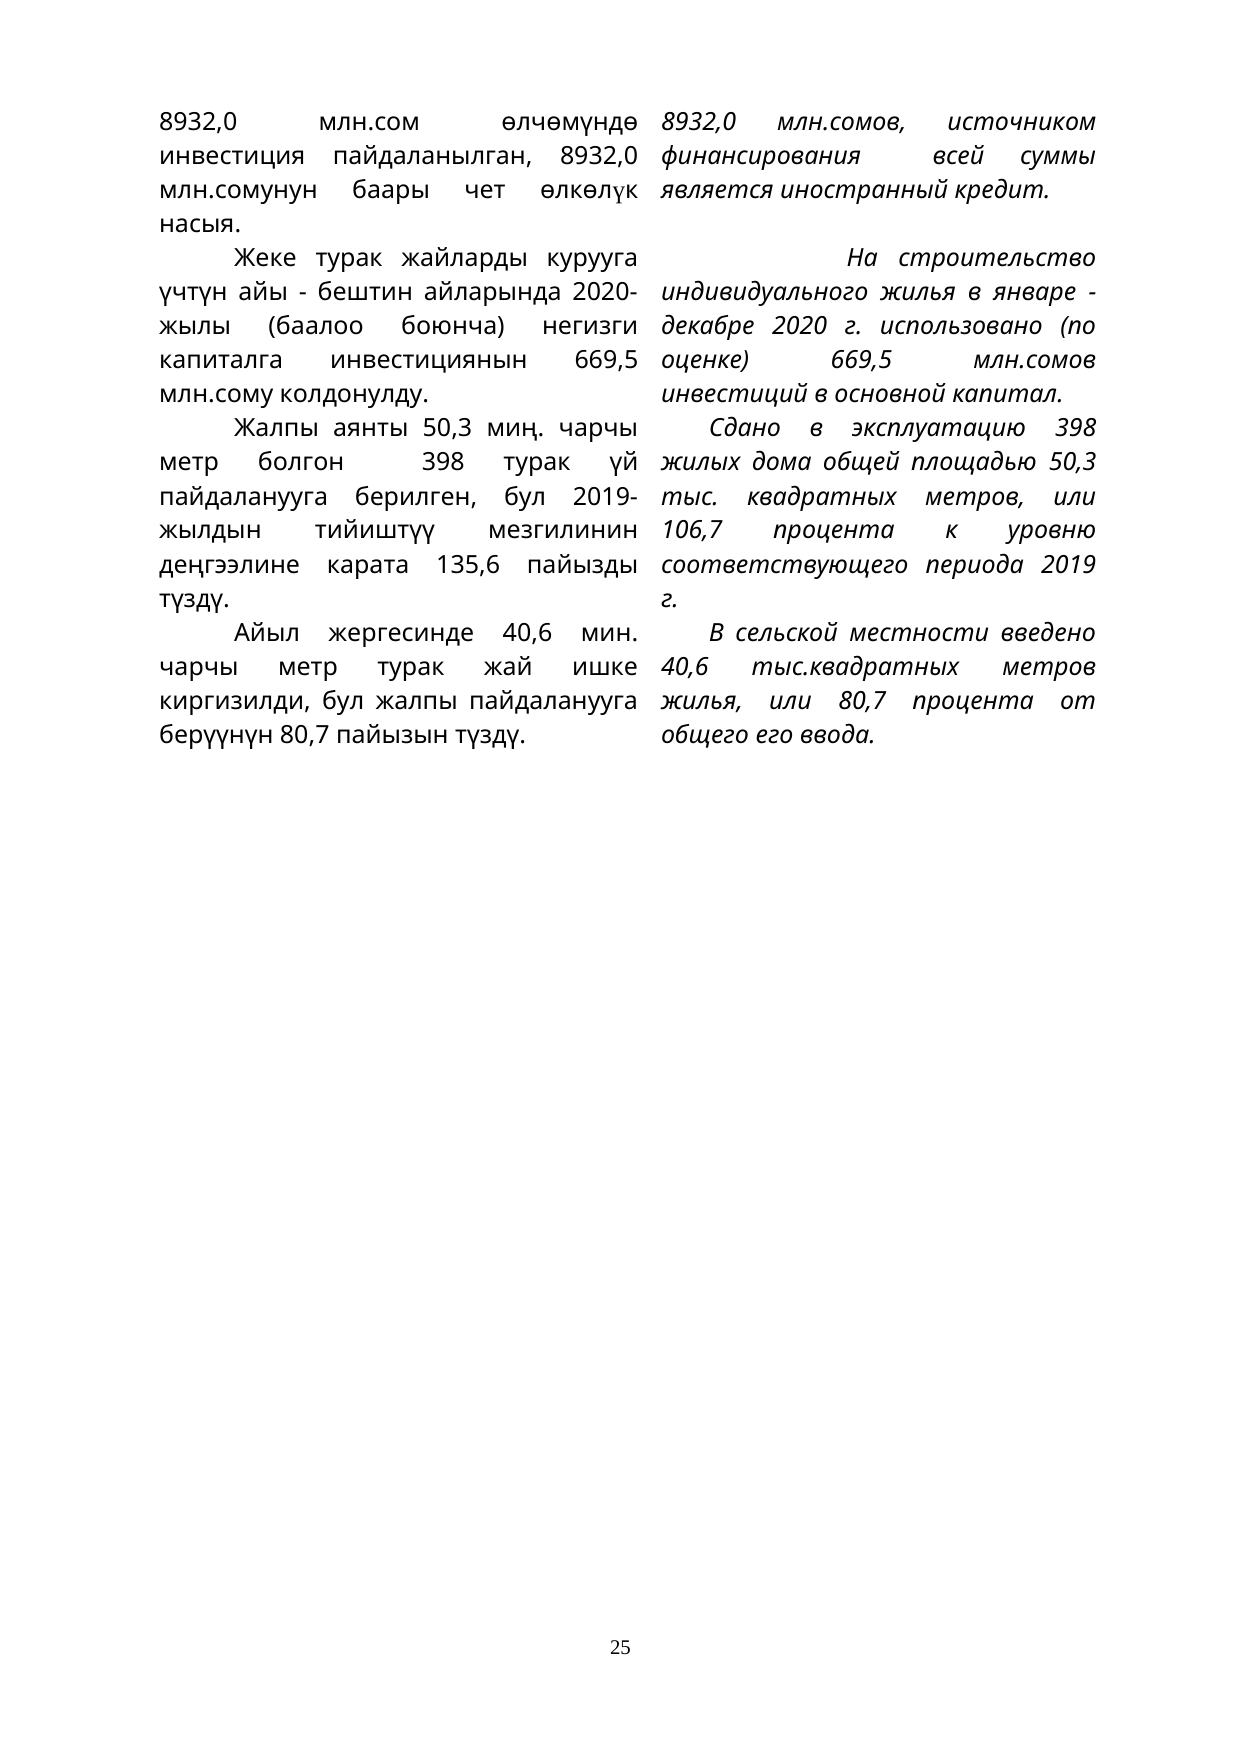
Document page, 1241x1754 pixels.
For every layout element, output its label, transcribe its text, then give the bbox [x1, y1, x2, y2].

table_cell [148, 104, 649, 240]
table_cell Жеке турак жайларды курууга үчтүн айы - бештин айларында 2020-жылы (баалоо боюнча) негизги капиталга инвестициянын 669,5 млн.сому колдонулду. [148, 240, 649, 410]
table_cell На строительство индивидуального жилья в январе - декабре 2020 г. использовано (по оценке) 669,5 млн.сомов инвестиций в основной капитал. [650, 240, 1107, 410]
table_cell Айыл жергесинде 40,6 мин. чарчы метр турак жай ишке киргизилди, бул жалпы пайдаланууга берүүнүн 80,7 пайызын түздү. [148, 614, 649, 751]
table_cell Жалпы аянты 50,3 миң. чарчы метр болгон 398 турак үй пайдаланууга берилген, бул 2019-жылдын тийиштүү мезгилинин деңгээлине карата 135,6 пайызды түздү. [148, 410, 649, 614]
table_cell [650, 104, 1107, 240]
table_cell В сельской местности введено 40,6 тыс.квадратных метров жилья, или 80,7 процента от общего его ввода. [650, 614, 1107, 751]
table_cell Сдано в эксплуатацию 398 жилых дома общей площадью 50,3 тыс. квадратных метров, или 106,7 процента к уровню соответствующего периода 2019 г. [650, 410, 1107, 614]
